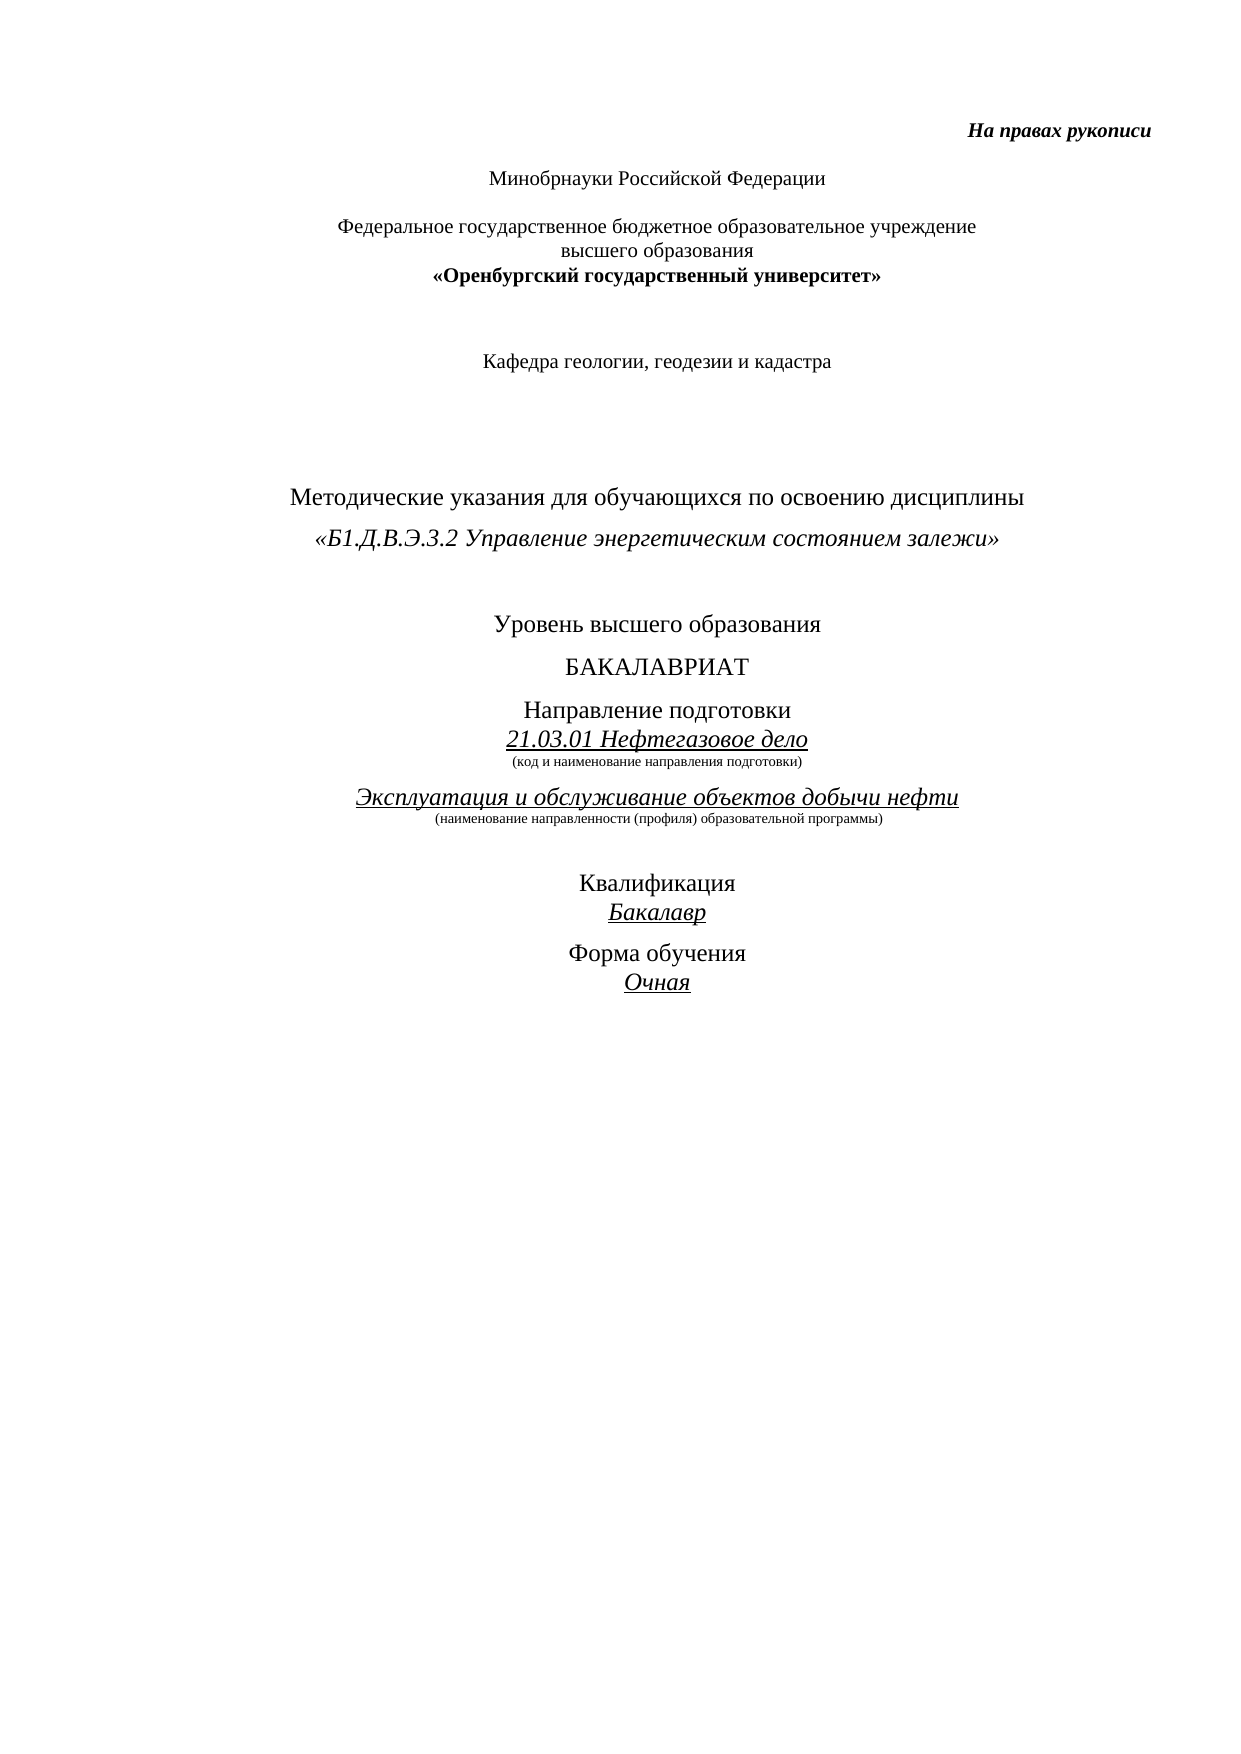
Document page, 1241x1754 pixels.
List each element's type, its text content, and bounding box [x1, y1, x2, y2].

text «Оренбургский государственный университет» [162, 262, 1152, 287]
text Эксплуатация и обслуживание объектов добычи нефти [162, 782, 1152, 810]
text «Б1.Д.В.Э.3.2 Управление энергетическим состоянием залежи» [162, 523, 1152, 552]
text (код и наименование направления подготовки) [162, 753, 1152, 782]
text Форма обучения [162, 938, 1152, 967]
text БАКАЛАВРИАТ [162, 652, 1152, 681]
text Уровень высшего образования [162, 609, 1152, 638]
text Кафедра геологии, геодезии и кадастра [162, 349, 1152, 373]
text Квалификация [162, 868, 1152, 897]
text Очная [162, 967, 1152, 995]
text Бакалавр [162, 897, 1152, 925]
text Минобрнауки Российской Федерации [162, 166, 1152, 190]
text высшего образования [162, 238, 1152, 262]
text 21.03.01 Нефтегазовое дело [162, 724, 1152, 753]
text На правах рукописи [162, 118, 1152, 142]
text Методические указания для обучающихся по освоению дисциплины [162, 482, 1152, 510]
text Федеральное государственное бюджетное образовательное учреждение [162, 214, 1152, 238]
text (наименование направленности (профиля) образовательной программы) [162, 810, 1152, 839]
text Направление подготовки [162, 695, 1152, 724]
